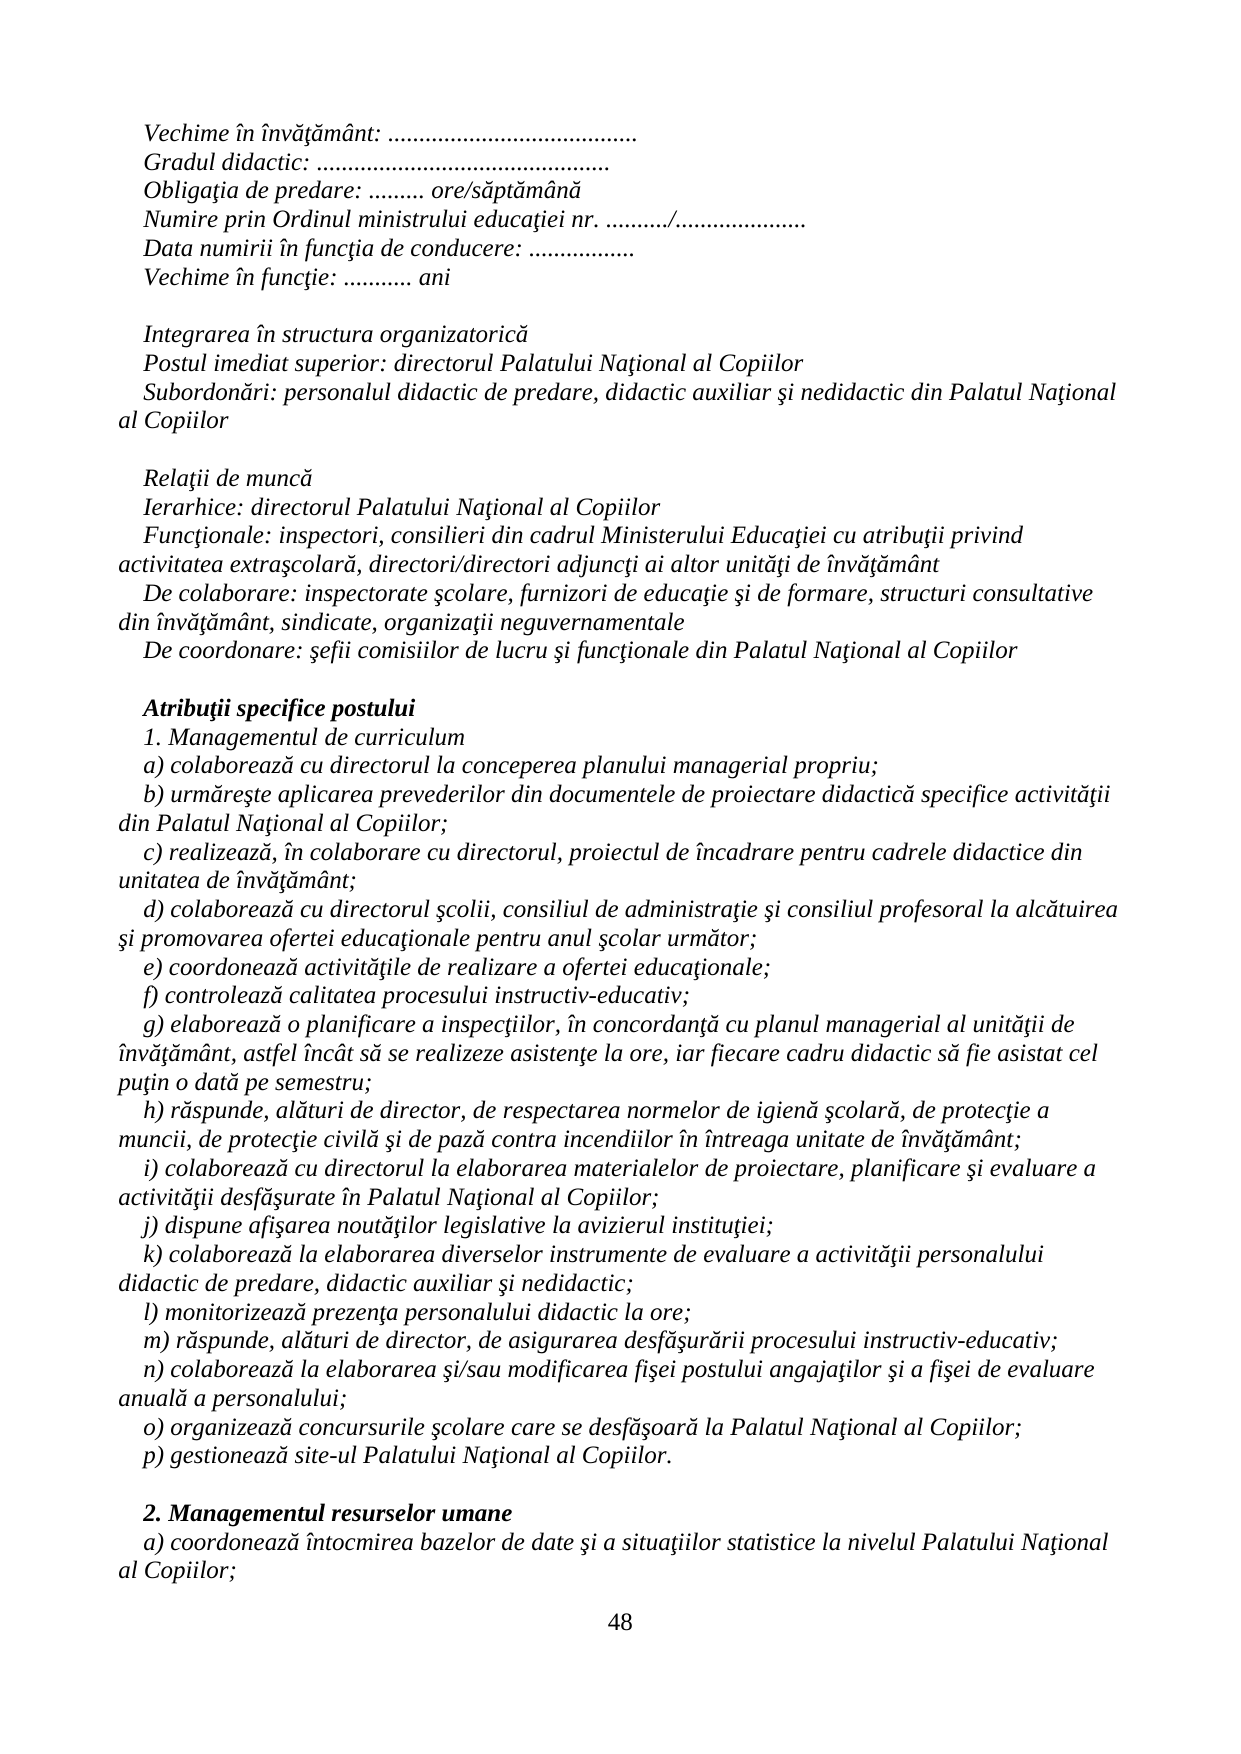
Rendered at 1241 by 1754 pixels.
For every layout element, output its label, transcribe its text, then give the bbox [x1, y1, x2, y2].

text i) colaborează cu directorul la elaborarea materialelor de proiectare, planificare şi evaluare a activităţii desfăşurate în Palatul Naţional al Copiilor; [118, 1153, 1122, 1211]
text e) coordonează activităţile de realizare a ofertei educaţionale; [118, 952, 1122, 981]
text o) organizează concursurile şcolare care se desfăşoară la Palatul Naţional al Copiilor; [118, 1412, 1122, 1441]
text Numire prin Ordinul ministrului educaţiei nr. ........../..................... [118, 204, 1122, 233]
text j) dispune afişarea noutăţilor legislative la avizierul instituţiei; [118, 1211, 1122, 1239]
text b) urmăreşte aplicarea prevederilor din documentele de proiectare didactică specifice activităţii din Palatul Naţional al Copiilor; [118, 779, 1122, 837]
text 1. Managementul de curriculum [118, 722, 1122, 751]
text g) elaborează o planificare a inspecţiilor, în concordanţă cu planul managerial al unităţii de învăţământ, astfel încât să se realizeze asistenţe la ore, iar fiecare cadru didactic să fie asistat cel puţin o dată pe semestru; [118, 1009, 1122, 1096]
text Postul imediat superior: directorul Palatului Naţional al Copiilor [118, 348, 1122, 377]
text 2. Managementul resurselor umane [118, 1498, 1122, 1527]
text n) colaborează la elaborarea şi/sau modificarea fişei postului angajaţilor şi a fişei de evaluare anuală a personalului; [118, 1354, 1122, 1412]
text Data numirii în funcţia de conducere: ................. [118, 233, 1122, 262]
text Integrarea în structura organizatorică [118, 319, 1122, 348]
text k) colaborează la elaborarea diverselor instrumente de evaluare a activităţii personalului didactic de predare, didactic auxiliar şi nedidactic; [118, 1239, 1122, 1297]
text Vechime în învăţământ: ........................................ [118, 118, 1122, 147]
text Vechime în funcţie: ........... ani [118, 262, 1122, 291]
text Relaţii de muncă [118, 463, 1122, 492]
text h) răspunde, alături de director, de respectarea normelor de igienă şcolară, de protecţie a muncii, de protecţie civilă şi de pază contra incendiilor în întreaga unitate de învăţământ; [118, 1096, 1122, 1153]
text p) gestionează site-ul Palatului Naţional al Copiilor. [118, 1441, 1122, 1469]
text m) răspunde, alături de director, de asigurarea desfăşurării procesului instructiv-educativ; [118, 1326, 1122, 1354]
text l) monitorizează prezenţa personalului didactic la ore; [118, 1297, 1122, 1326]
text Funcţionale: inspectori, consilieri din cadrul Ministerului Educaţiei cu atribuţii privind activitatea extraşcolară, directori/directori adjuncţi ai altor unităţi de învăţământ [118, 521, 1122, 578]
text De colaborare: inspectorate şcolare, furnizori de educaţie şi de formare, structuri consultative din învăţământ, sindicate, organizaţii neguvernamentale [118, 578, 1122, 636]
text De coordonare: şefii comisiilor de lucru şi funcţionale din Palatul Naţional al Copiilor [118, 636, 1122, 664]
text f) controlează calitatea procesului instructiv-educativ; [118, 981, 1122, 1009]
text a) colaborează cu directorul la conceperea planului managerial propriu; [118, 751, 1122, 779]
text Obligaţia de predare: ......... ore/săptămână [118, 176, 1122, 204]
text d) colaborează cu directorul şcolii, consiliul de administraţie şi consiliul profesoral la alcătuirea şi promovarea ofertei educaţionale pentru anul şcolar următor; [118, 894, 1122, 952]
text Atribuţii specifice postului [118, 693, 1122, 722]
text c) realizează, în colaborare cu directorul, proiectul de încadrare pentru cadrele didactice din unitatea de învăţământ; [118, 837, 1122, 894]
text Subordonări: personalul didactic de predare, didactic auxiliar şi nedidactic din Palatul Naţional al Copiilor [118, 377, 1122, 434]
text a) coordonează întocmirea bazelor de date şi a situaţiilor statistice la nivelul Palatului Naţional al Copiilor; [118, 1527, 1122, 1584]
text Ierarhice: directorul Palatului Naţional al Copiilor [118, 492, 1122, 521]
text Gradul didactic: ............................................... [118, 147, 1122, 176]
